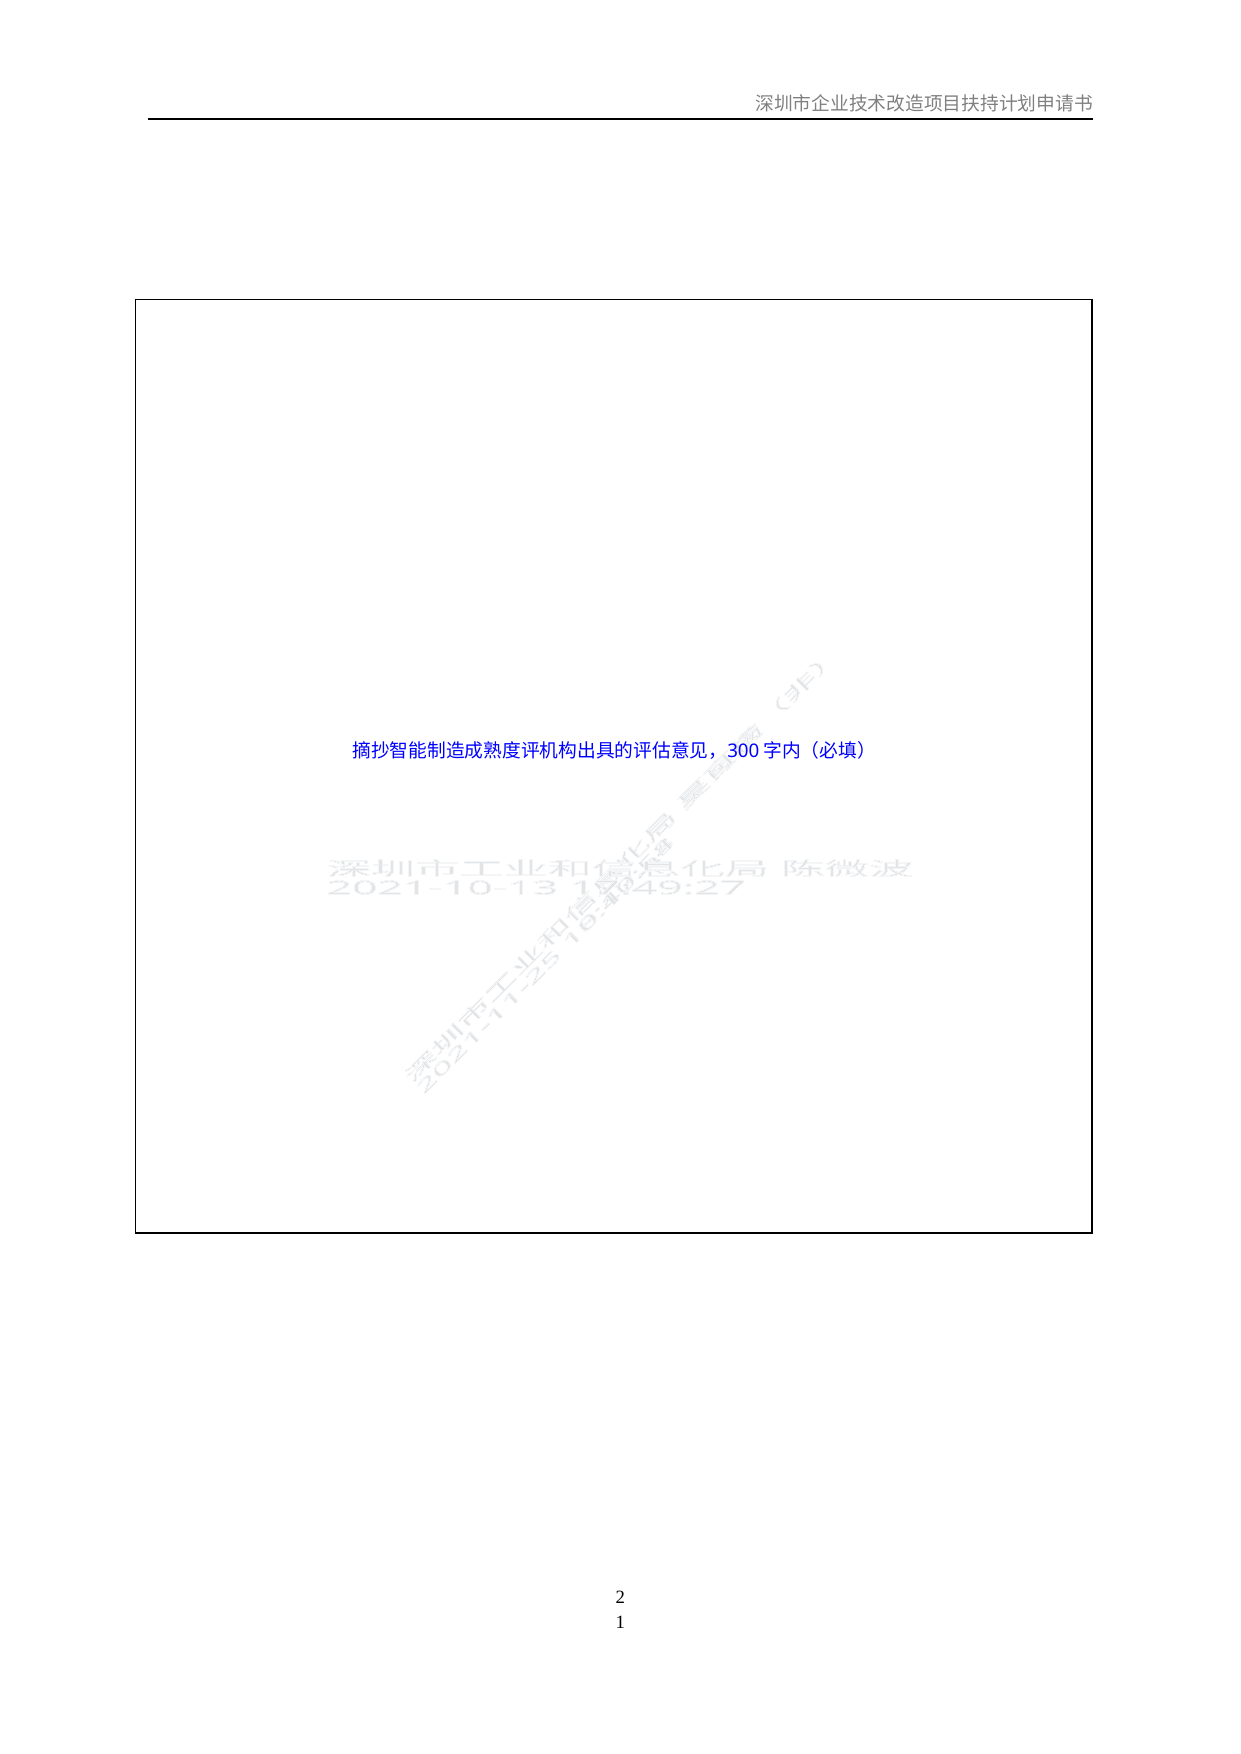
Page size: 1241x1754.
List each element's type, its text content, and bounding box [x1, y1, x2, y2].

table_cell 摘抄智能制造成熟度评机构出具的评估意见，300字内（必填） [136, 300, 1091, 1232]
